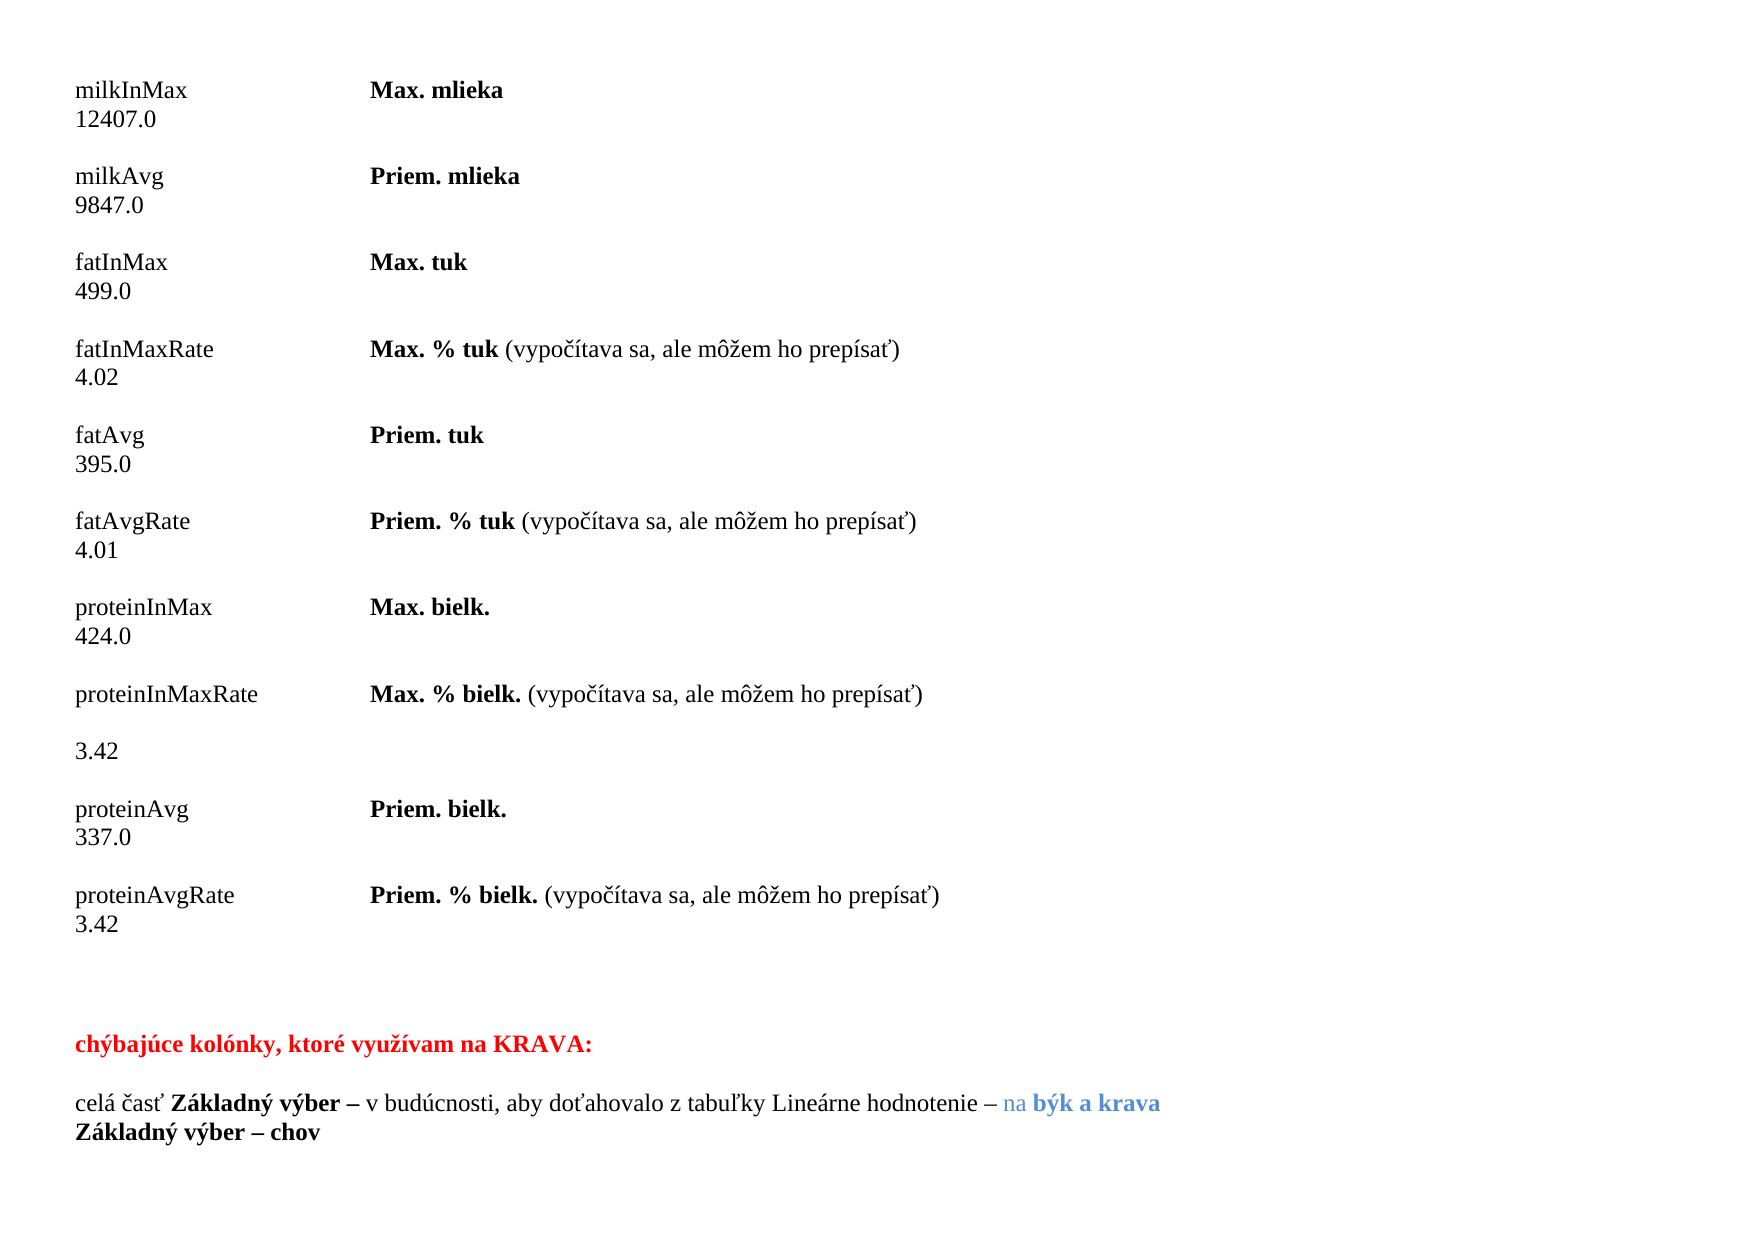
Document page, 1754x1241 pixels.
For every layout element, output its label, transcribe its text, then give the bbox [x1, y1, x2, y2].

text 12407.0 [75, 104, 1679, 132]
text 424.0 [75, 621, 1679, 650]
text proteinInMaxRate Max. % bielk. (vypočítava sa, ale môžem ho prepísať) [75, 679, 1679, 707]
text 395.0 [75, 449, 1679, 477]
text 9847.0 [75, 190, 1679, 219]
text fatAvgRate Priem. % tuk (vypočítava sa, ale môžem ho prepísať) [75, 506, 1679, 535]
text proteinInMax Max. bielk. [75, 592, 1679, 621]
text fatInMax Max. tuk [75, 247, 1679, 276]
text 4.02 [75, 362, 1679, 391]
text fatAvg Priem. tuk [75, 420, 1679, 449]
text 337.0 [75, 822, 1679, 851]
text proteinAvgRate Priem. % bielk. (vypočítava sa, ale môžem ho prepísať) [75, 880, 1679, 909]
text celá časť Základný výber – v budúcnosti, aby doťahovalo z tabuľky Lineárne hodnotenie – na býk a krava [75, 1088, 1679, 1117]
text chýbajúce kolónky, ktoré využívam na KRAVA: [75, 1029, 1679, 1058]
text 4.01 [75, 535, 1679, 564]
text milkInMax Max. mlieka [75, 75, 1679, 104]
text milkAvg Priem. mlieka [75, 161, 1679, 190]
text fatInMaxRate Max. % tuk (vypočítava sa, ale môžem ho prepísať) [75, 334, 1679, 362]
text 499.0 [75, 276, 1679, 305]
text Základný výber – chov [75, 1117, 1679, 1146]
text 3.42 [75, 909, 1679, 937]
text proteinAvg Priem. bielk. [75, 794, 1679, 822]
text 3.42 [75, 736, 1679, 765]
